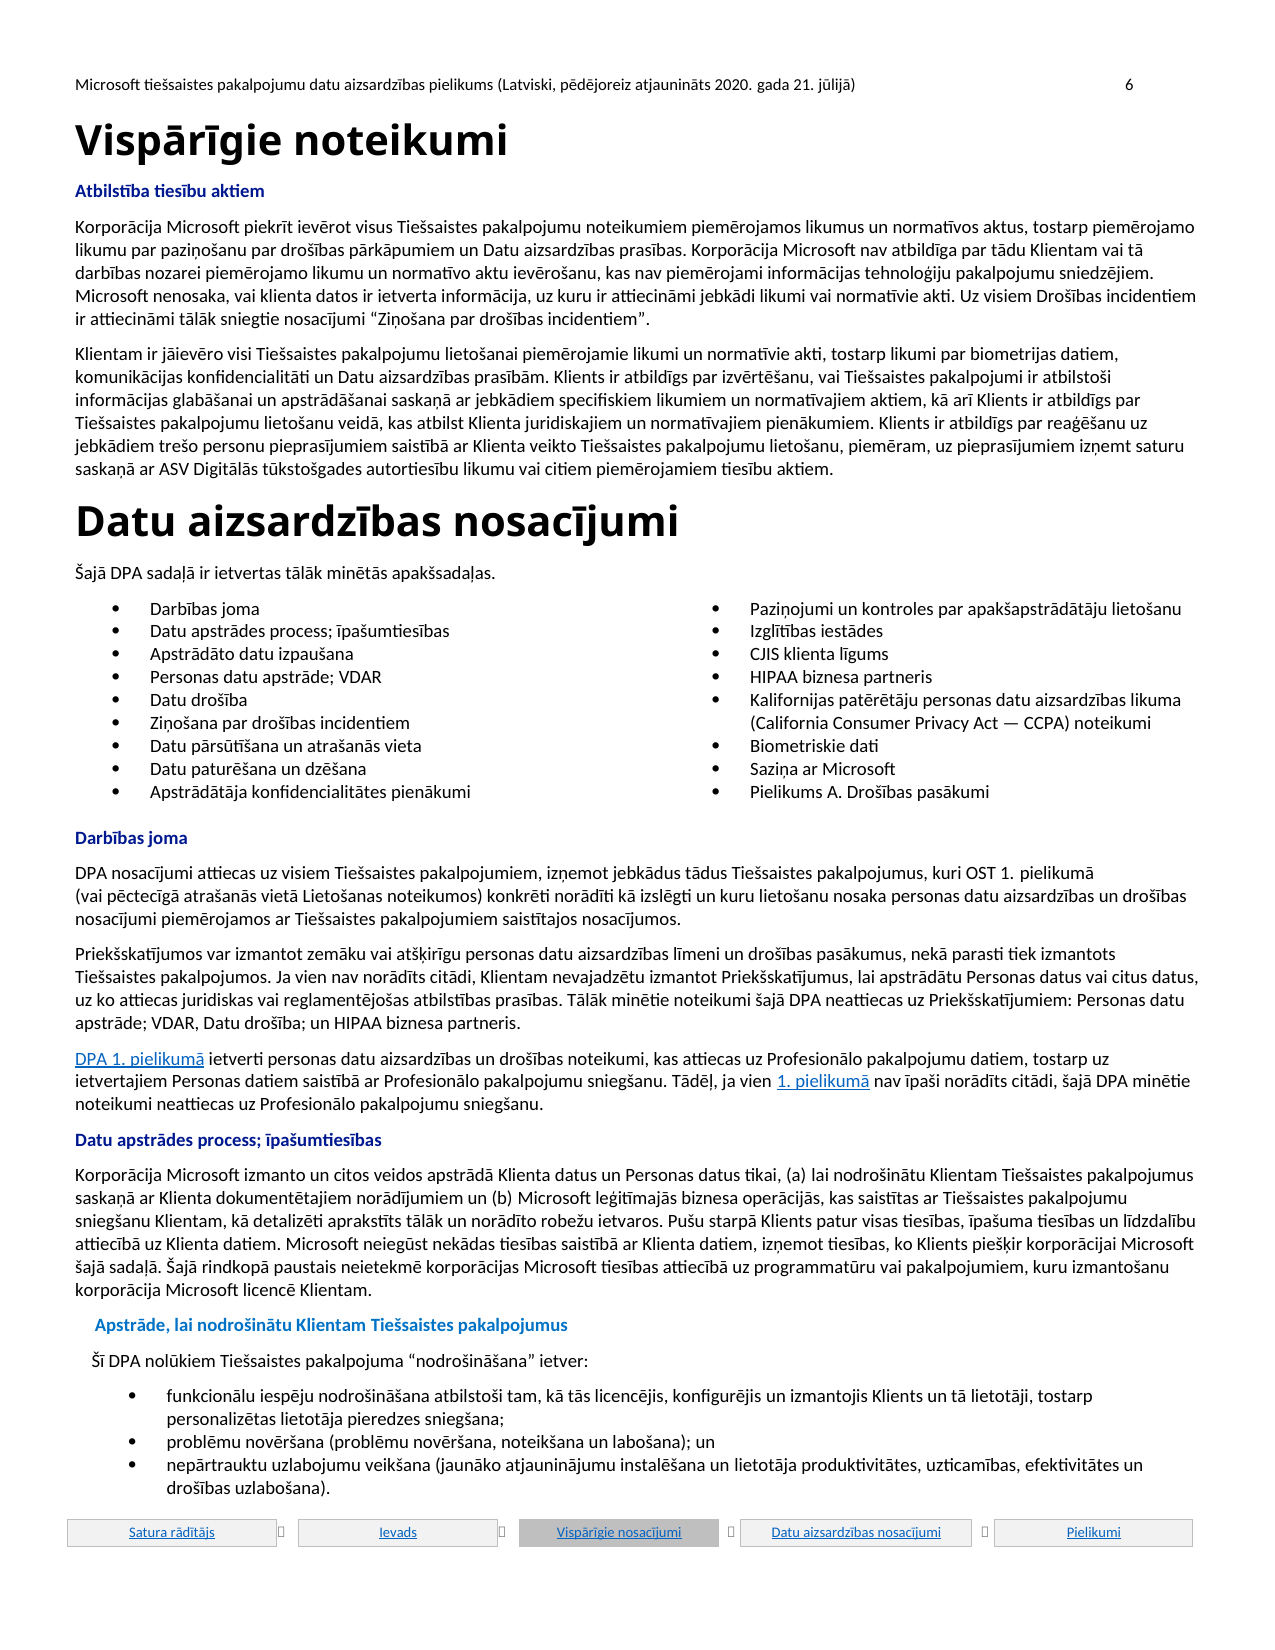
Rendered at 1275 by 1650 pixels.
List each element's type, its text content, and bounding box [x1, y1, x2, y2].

list Korporācija Microsoft piekrīt ievērot visus Tiešsaistes pakalpojumu noteikumiem piemērojamos likumus un normatīvos aktus, tostarp piemērojamo likumu par paziņošanu par drošības pārkāpumiem un Datu aizsardzības prasības. Korporācija Microsoft nav atbildīga par tādu Klientam vai tā darbības nozarei piemērojamo likumu un normatīvo aktu ievērošanu, kas nav piemērojami informācijas tehnoloģiju pakalpojumu sniedzējiem. Microsoft nenosaka, vai klienta datos ir ietverta informācija, uz kuru ir attiecināmi jebkādi likumi vai normatīvie akti. Uz visiem Drošības incidentiem ir attiecināmi tālāk sniegtie nosacījumi “Ziņošana par drošības incidentiem”. [75, 215, 1200, 329]
list Datu pārsūtīšana un atrašanās vieta [112, 734, 600, 757]
list HIPAA biznesa partneris [712, 666, 1200, 688]
list Apstrādāto datu izpaušana [112, 643, 600, 666]
list funkcionālu iespēju nodrošināšana atbilstoši tam, kā tās licencējis, konfigurējis un izmantojis Klients un tā lietotāji, tostarp personalizētas lietotāja pieredzes sniegšana; [129, 1384, 1200, 1430]
list Apstrāde, lai nodrošinātu Klientam Tiešsaistes pakalpojumus [94, 1313, 1200, 1336]
list nepārtrauktu uzlabojumu veikšana (jaunāko atjauninājumu instalēšana un lietotāja produktivitātes, uzticamības, efektivitātes un drošības uzlabošana). [129, 1453, 1200, 1499]
list DPA nosacījumi attiecas uz visiem Tiešsaistes pakalpojumiem, izņemot jebkādus tādus Tiešsaistes pakalpojumus, kuri OST 1. pielikumā (vai pēctecīgā atrašanās vietā Lietošanas noteikumos) konkrēti norādīti kā izslēgti un kuru lietošanu nosaka personas datu aizsardzības un drošības nosacījumi piemērojamos ar Tiešsaistes pakalpojumiem saistītajos nosacījumos. [75, 861, 1200, 930]
list Kalifornijas patērētāju personas datu aizsardzības likuma (California Consumer Privacy Act — CCPA) noteikumi [712, 688, 1200, 734]
list Datu paturēšana un dzēšana [112, 757, 600, 780]
list Izglītības iestādes [712, 620, 1200, 643]
list Datu drošība [112, 688, 600, 711]
list Personas datu apstrāde; VDAR [112, 666, 600, 688]
list Saziņa ar Microsoft [712, 757, 1200, 780]
subtitle Vispārīgie noteikumi [75, 110, 1200, 167]
list Datu apstrādes process; īpašumtiesības [112, 620, 600, 643]
list DPA 1. pielikumā ietverti personas datu aizsardzības un drošības noteikumi, kas attiecas uz Profesionālo pakalpojumu datiem, tostarp uz ietvertajiem Personas datiem saistībā ar Profesionālo pakalpojumu sniegšanu. Tādēļ, ja vien 1. pielikumā nav īpaši norādīts citādi, šajā DPA minētie noteikumi neattiecas uz Profesionālo pakalpojumu sniegšanu. [75, 1047, 1200, 1116]
list Priekšskatījumos var izmantot zemāku vai atšķirīgu personas datu aizsardzības līmeni un drošības pasākumus, nekā parasti tiek izmantots Tiešsaistes pakalpojumos. Ja vien nav norādīts citādi, Klientam nevajadzētu izmantot Priekšskatījumus, lai apstrādātu Personas datus vai citus datus, uz ko attiecas juridiskas vai reglamentējošas atbilstības prasības. Tālāk minētie noteikumi šajā DPA neattiecas uz Priekšskatījumiem: Personas datu apstrāde; VDAR, Datu drošība; un HIPAA biznesa partneris. [75, 943, 1200, 1034]
list Pielikums A. Drošības pasākumi [712, 780, 1200, 803]
list Klientam ir jāievēro visi Tiešsaistes pakalpojumu lietošanai piemērojamie likumi un normatīvie akti, tostarp likumi par biometrijas datiem, komunikācijas konfidencialitāti un Datu aizsardzības prasībām. Klients ir atbildīgs par izvērtēšanu, vai Tiešsaistes pakalpojumi ir atbilstoši informācijas glabāšanai un apstrādāšanai saskaņā ar jebkādiem specifiskiem likumiem un normatīvajiem aktiem, kā arī Klients ir atbildīgs par Tiešsaistes pakalpojumu lietošanu veidā, kas atbilst Klienta juridiskajiem un normatīvajiem pienākumiem. Klients ir atbildīgs par reaģēšanu uz jebkādiem trešo personu pieprasījumiem saistībā ar Klienta veikto Tiešsaistes pakalpojumu lietošanu, piemēram, uz pieprasījumiem izņemt saturu saskaņā ar ASV Digitālās tūkstošgades autortiesību likumu vai citiem piemērojamiem tiesību aktiem. [75, 342, 1200, 479]
subtitle Datu apstrādes process; īpašumtiesības [75, 1128, 1200, 1151]
list Šī DPA nolūkiem Tiešsaistes pakalpojuma “nodrošināšana” ietver: [91, 1349, 1200, 1372]
list Korporācija Microsoft izmanto un citos veidos apstrādā Klienta datus un Personas datus tikai, (a) lai nodrošinātu Klientam Tiešsaistes pakalpojumus saskaņā ar Klienta dokumentētajiem norādījumiem un (b) Microsoft leģitīmajās biznesa operācijās, kas saistītas ar Tiešsaistes pakalpojumu sniegšanu Klientam, kā detalizēti aprakstīts tālāk un norādīto robežu ietvaros. Pušu starpā Klients patur visas tiesības, īpašuma tiesības un līdzdalību attiecībā uz Klienta datiem. Microsoft neiegūst nekādas tiesības saistībā ar Klienta datiem, izņemot tiesības, ko Klients piešķir korporācijai Microsoft šajā sadaļā. Šajā rindkopā paustais neietekmē korporācijas Microsoft tiesības attiecībā uz programmatūru vai pakalpojumiem, kuru izmantošanu korporācija Microsoft licencē Klientam. [75, 1163, 1200, 1301]
list problēmu novēršana (problēmu novēršana, noteikšana un labošana); un [129, 1430, 1200, 1453]
list Biometriskie dati [712, 734, 1200, 757]
list Apstrādātāja konfidencialitātes pienākumi [112, 780, 600, 803]
subtitle Datu aizsardzības nosacījumi [75, 492, 1200, 549]
list CJIS klienta līgums [712, 643, 1200, 666]
list Darbības joma [112, 597, 600, 620]
list Ziņošana par drošības incidentiem [112, 711, 600, 734]
list Paziņojumi un kontroles par apakšapstrādātāju lietošanu [712, 597, 1200, 620]
list Šajā DPA sadaļā ir ietvertas tālāk minētās apakšsadaļas. [75, 561, 1200, 584]
subtitle Atbilstība tiesību aktiem [75, 179, 1200, 202]
subtitle Darbības joma [75, 826, 1200, 849]
